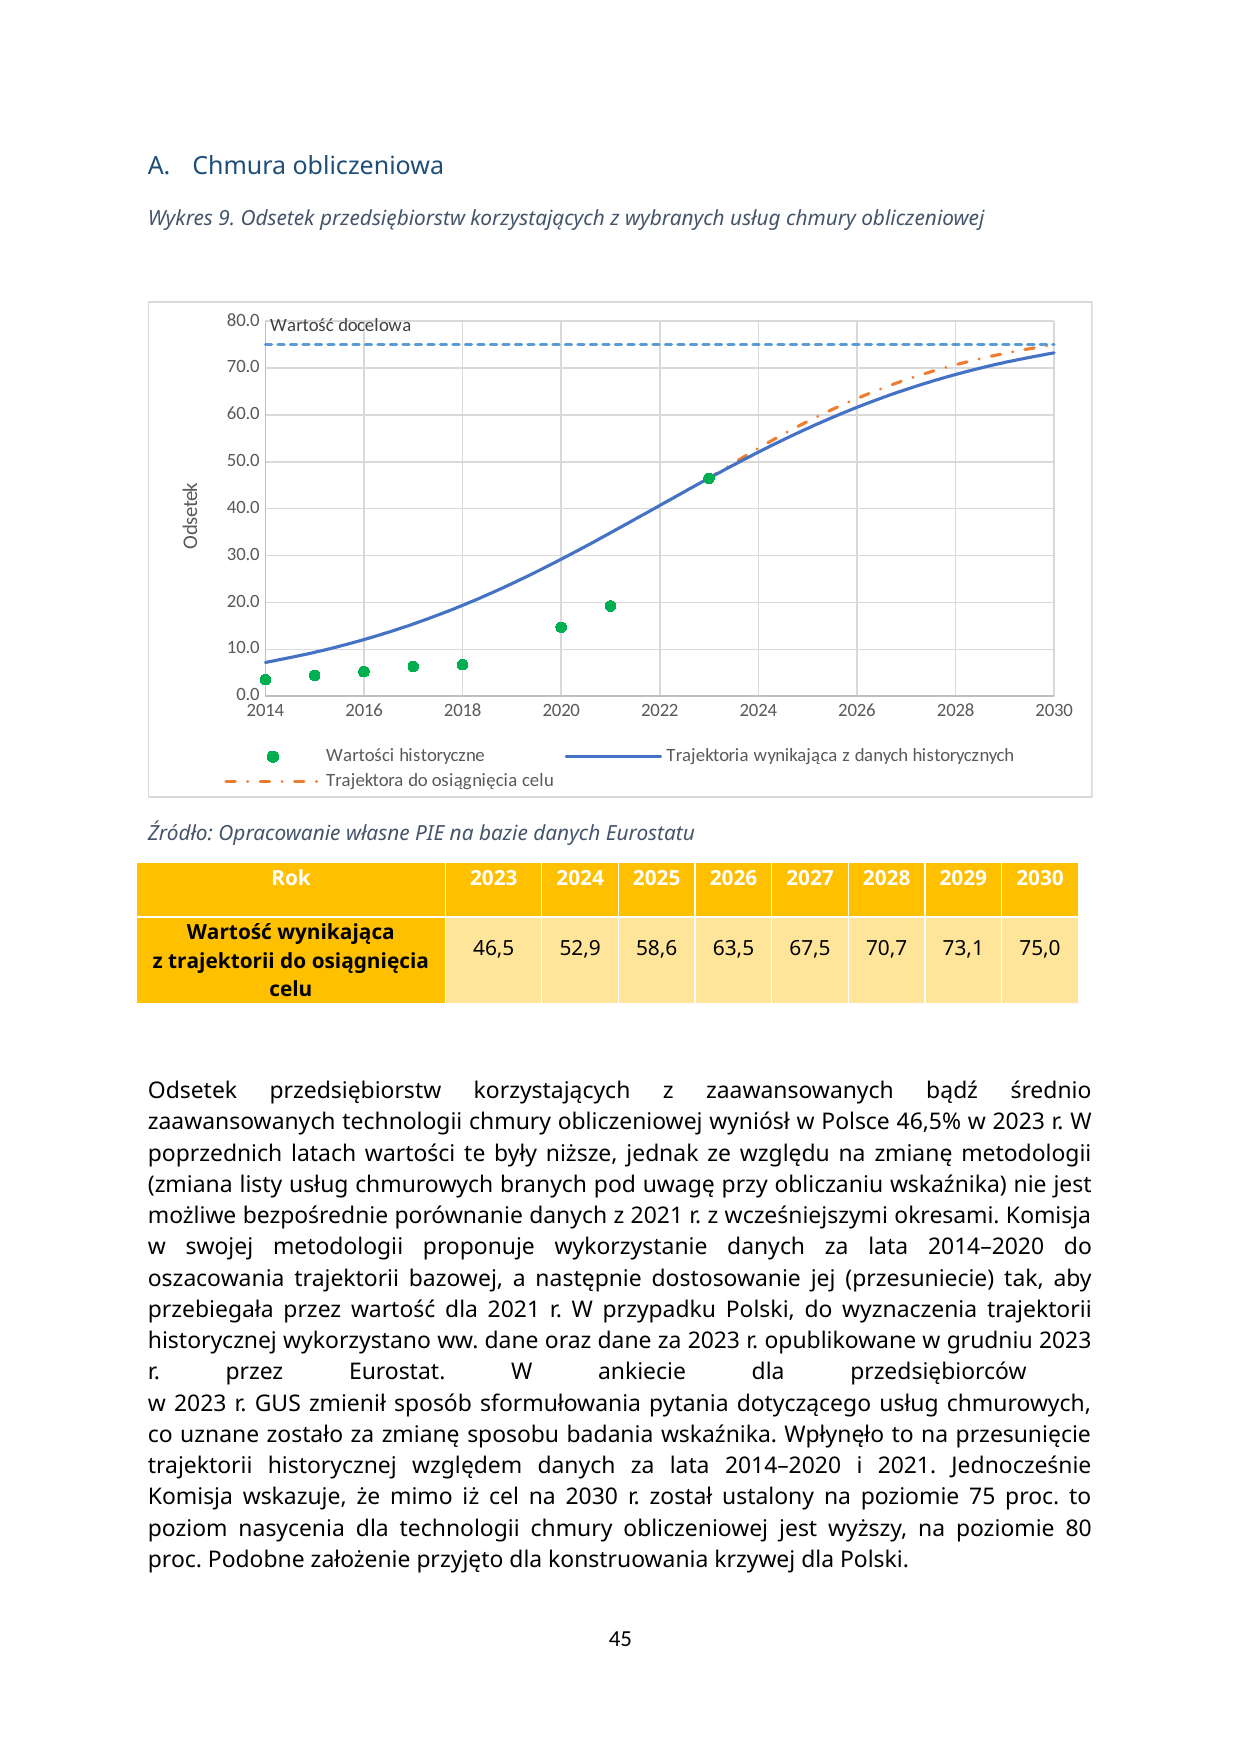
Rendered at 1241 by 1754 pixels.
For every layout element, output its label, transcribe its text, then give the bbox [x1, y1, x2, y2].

table_header 2029 [926, 863, 1001, 916]
table_header 2023 [446, 863, 541, 916]
list Chmura obliczeniowa [148, 148, 1092, 182]
text Źródło: Opracowanie własne PIE na bazie danych Eurostatu [148, 818, 1092, 847]
table_cell 67,5 [772, 918, 848, 1003]
table_header 2024 [542, 863, 618, 916]
table_header 2027 [772, 863, 848, 916]
table_cell 70,7 [849, 918, 924, 1003]
table_cell 75,0 [1002, 918, 1078, 1003]
table_cell 52,9 [542, 918, 618, 1003]
table_cell 73,1 [926, 918, 1001, 1003]
table_header 2030 [1002, 863, 1078, 916]
text Odsetek przedsiębiorstw korzystających z zaawansowanych bądź średnio zaawansowanych technologii chmury obliczeniowej wyniósł w Polsce 46,5% w 2023 r. W poprzednich latach wartości te były niższe, jednak ze względu na zmianę metodologii (zmiana listy usług chmurowych branych pod uwagę przy obliczaniu wskaźnika) nie jest możliwe bezpośrednie porównanie danych z 2021 r. z wcześniejszymi okresami. Komisja w swojej metodologii proponuje wykorzystanie danych za lata 2014–2020 do oszacowania trajektorii bazowej, a następnie dostosowanie jej (przesuniecie) tak, aby przebiegała przez wartość dla 2021 r. W przypadku Polski, do wyznaczenia trajektorii historycznej wykorzystano ww. dane oraz dane za 2023 r. opublikowane w grudniu 2023 r. przez Eurostat. W ankiecie dla przedsiębiorców w 2023 r. GUS zmienił sposób sformułowania pytania dotyczącego usług chmurowych, co uznane zostało za zmianę sposobu badania wskaźnika. Wpłynęło to na przesunięcie trajektorii historycznej względem danych za lata 2014–2020 i 2021. Jednocześnie Komisja wskazuje, że mimo iż cel na 2030 r. został ustalony na poziomie 75 proc. to poziom nasycenia dla technologii chmury obliczeniowej jest wyższy, na poziomie 80 proc. Podobne założenie przyjęto dla konstruowania krzywej dla Polski. [148, 1074, 1092, 1574]
table_header Rok [137, 863, 445, 916]
table_header 2028 [849, 863, 924, 916]
text Wykres 9. Odsetek przedsiębiorstw korzystających z wybranych usług chmury obliczeniowej [148, 203, 1092, 231]
table_header 2025 [619, 863, 694, 916]
table_header 2026 [696, 863, 771, 916]
table_cell 63,5 [696, 918, 771, 1003]
table_cell 58,6 [619, 918, 694, 1003]
table_cell 46,5 [446, 918, 541, 1003]
table_cell Wartość wynikająca z trajektorii do osiągnięcia celu [137, 918, 445, 1003]
